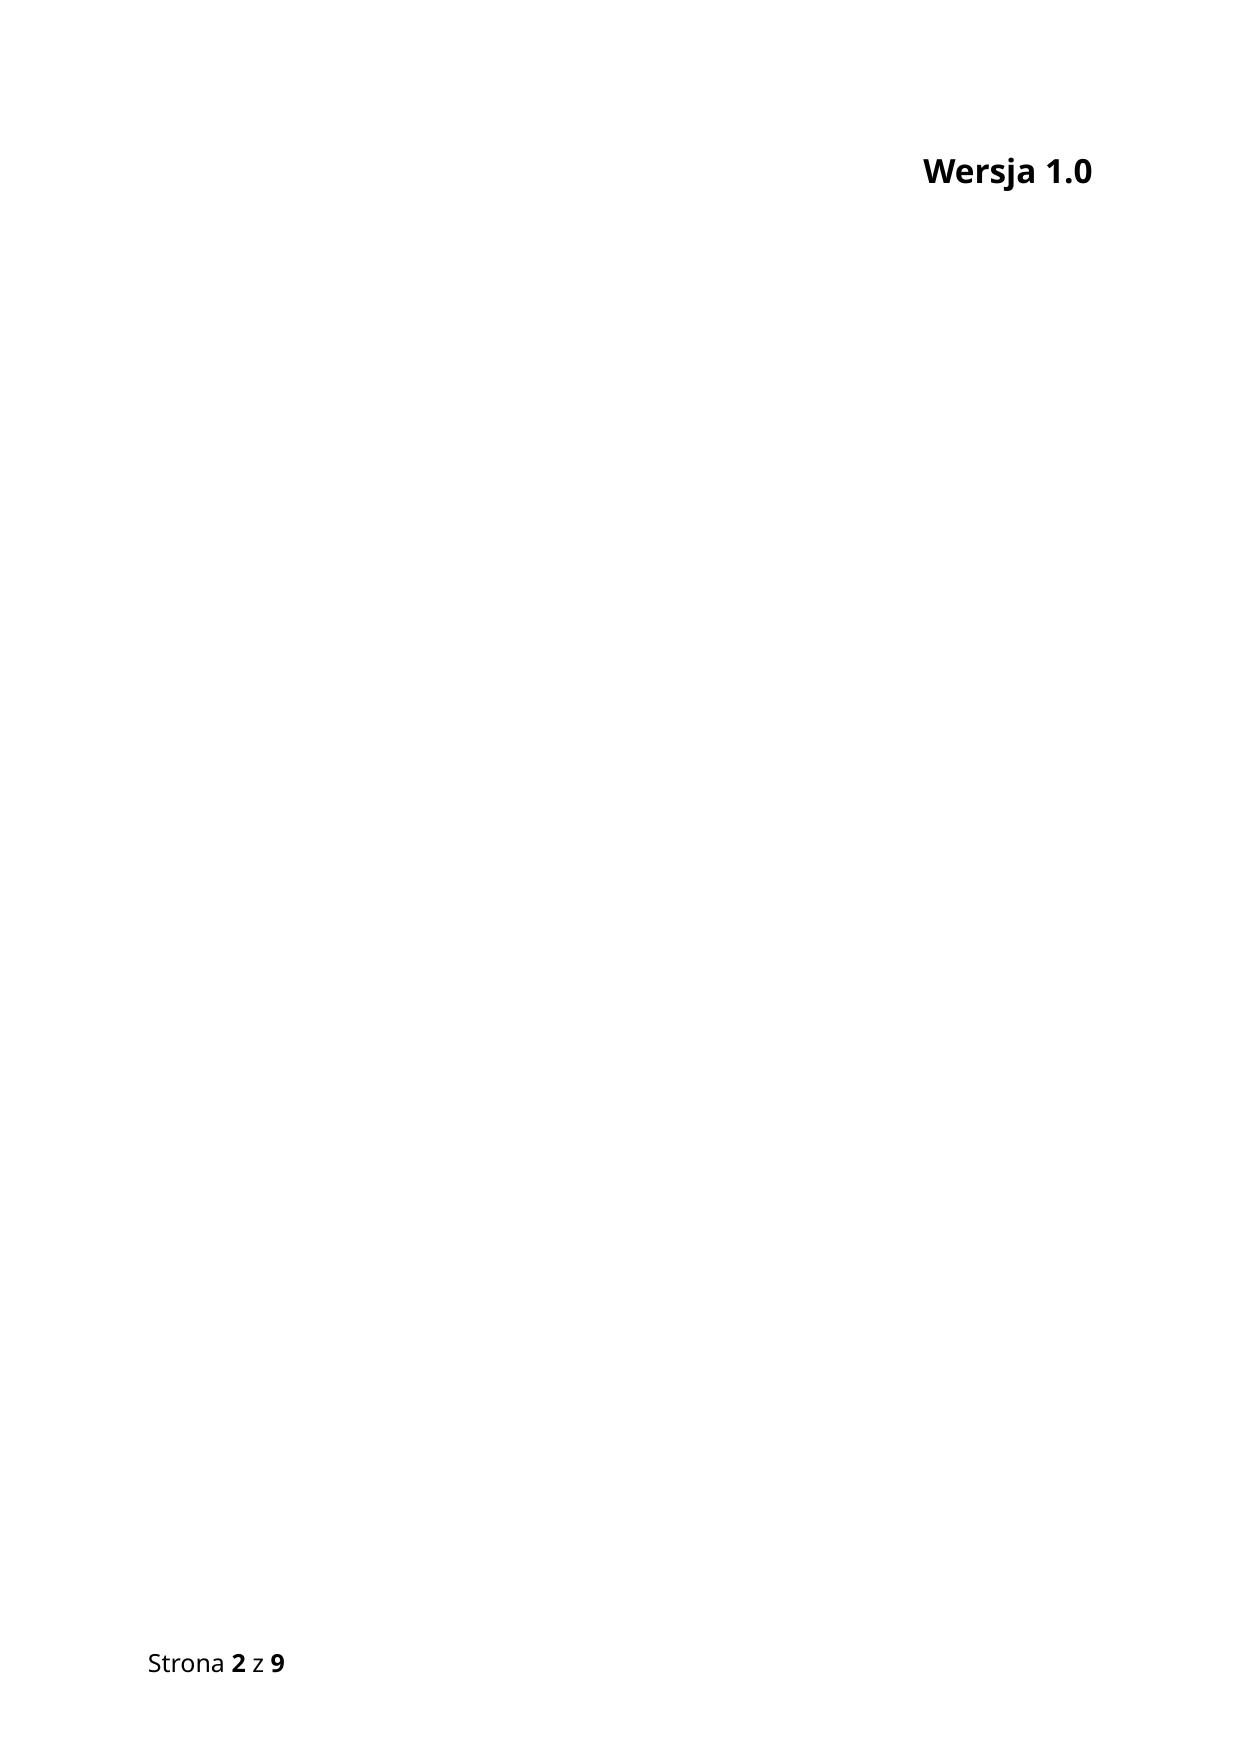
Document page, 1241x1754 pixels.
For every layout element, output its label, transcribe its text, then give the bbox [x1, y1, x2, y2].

text Wersja 1.0 [148, 148, 1092, 193]
